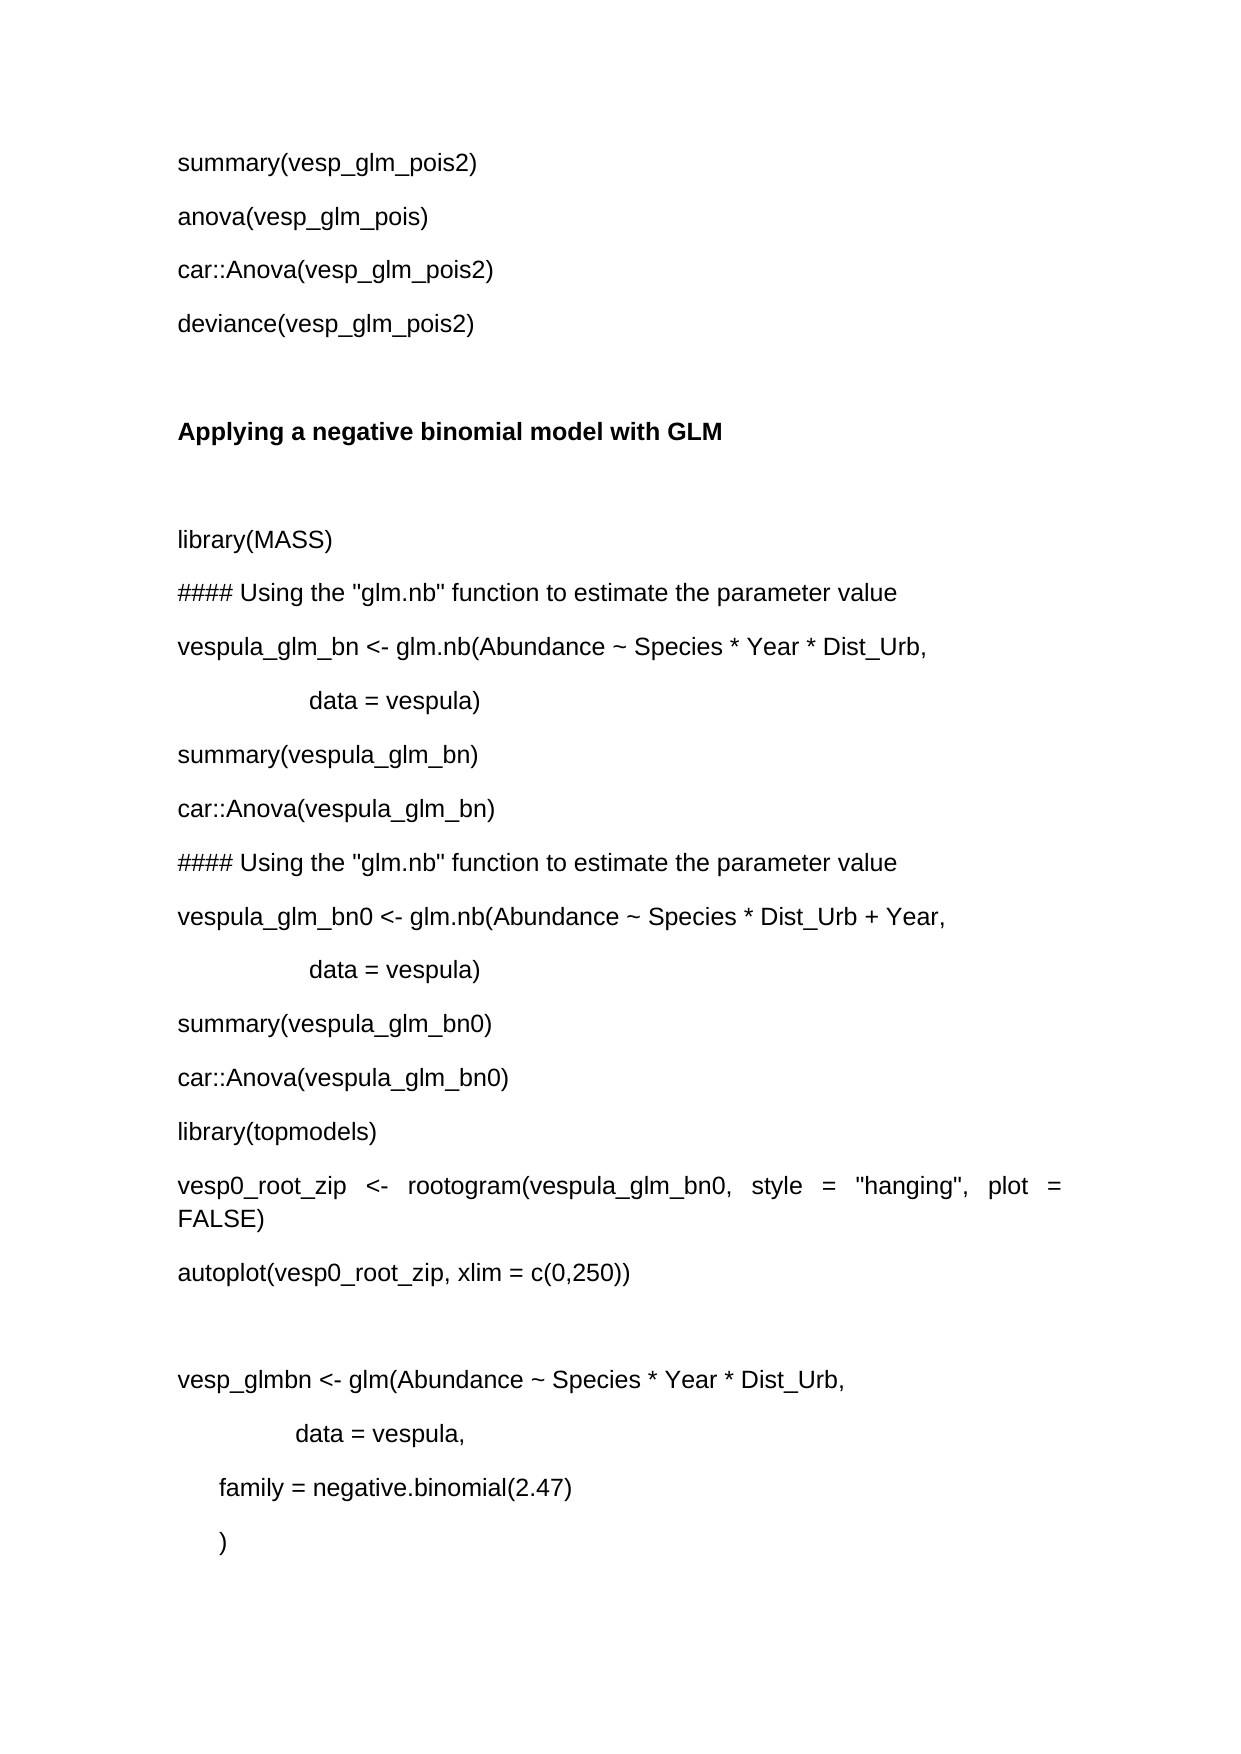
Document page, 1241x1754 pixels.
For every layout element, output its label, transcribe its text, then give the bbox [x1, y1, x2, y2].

text #### Using the "glm.nb" function to estimate the parameter value [177, 578, 1063, 607]
text vesp0_root_zip <- rootogram(vespula_glm_bn0, style = "hanging", plot = FALSE) [177, 1171, 1063, 1233]
text library(MASS) [177, 524, 1063, 553]
text vesp_glmbn <- glm(Abundance ~ Species * Year * Dist_Urb, [177, 1365, 1063, 1394]
text deviance(vesp_glm_pois2) [177, 309, 1063, 338]
text summary(vespula_glm_bn0) [177, 1009, 1063, 1038]
text data = vespula) [177, 686, 1063, 715]
text family = negative.binomial(2.47) [177, 1473, 1063, 1502]
text autoplot(vesp0_root_zip, xlim = c(0,250)) [177, 1258, 1063, 1286]
text data = vespula) [177, 955, 1063, 984]
text anova(vesp_glm_pois) [177, 201, 1063, 230]
text Applying a negative binomial model with GLM [177, 417, 1063, 446]
text vespula_glm_bn <- glm.nb(Abundance ~ Species * Year * Dist_Urb, [177, 632, 1063, 661]
text data = vespula, [177, 1419, 1063, 1448]
text ) [177, 1527, 1063, 1556]
text vespula_glm_bn0 <- glm.nb(Abundance ~ Species * Dist_Urb + Year, [177, 902, 1063, 930]
text library(topmodels) [177, 1117, 1063, 1146]
text #### Using the "glm.nb" function to estimate the parameter value [177, 848, 1063, 876]
text car::Anova(vesp_glm_pois2) [177, 255, 1063, 284]
text summary(vespula_glm_bn) [177, 740, 1063, 769]
text summary(vesp_glm_pois2) [177, 148, 1063, 176]
text car::Anova(vespula_glm_bn) [177, 794, 1063, 823]
text car::Anova(vespula_glm_bn0) [177, 1063, 1063, 1092]
